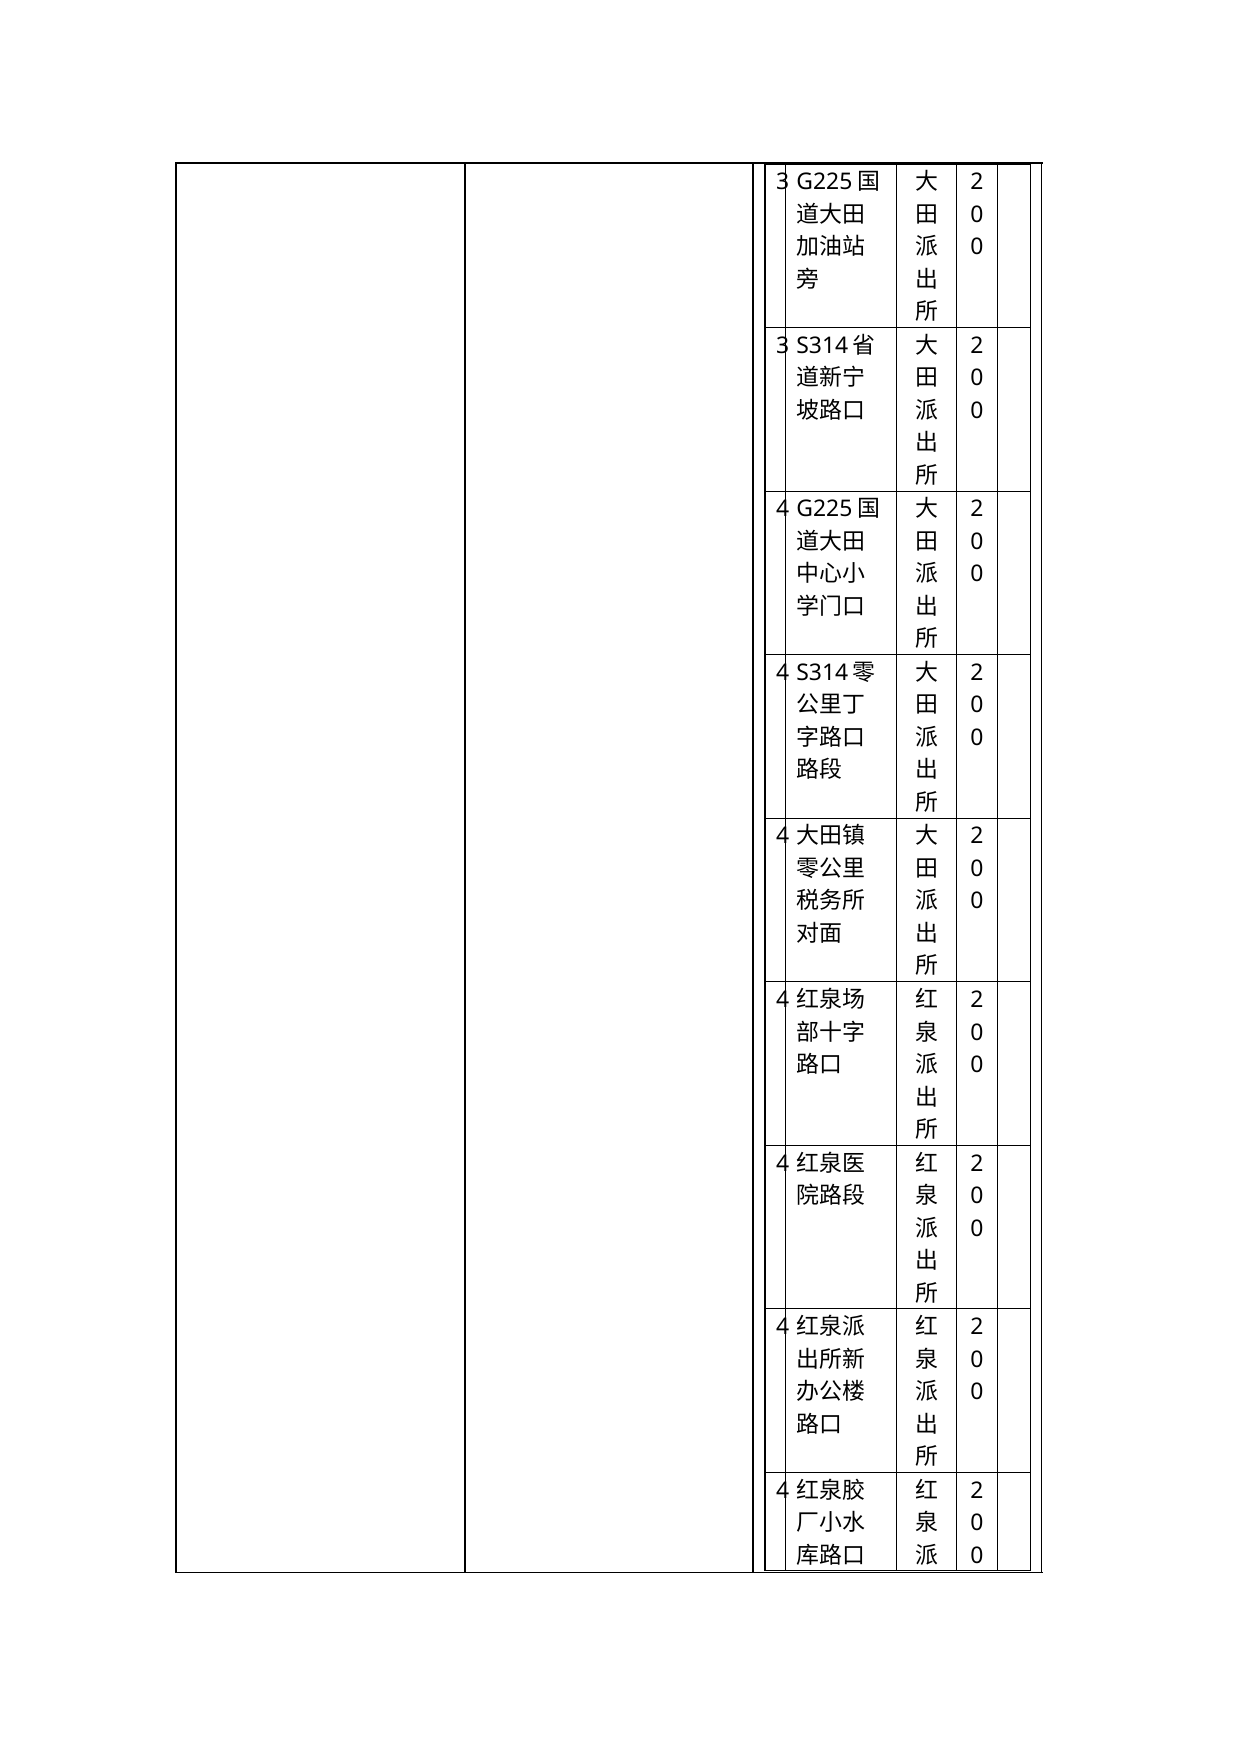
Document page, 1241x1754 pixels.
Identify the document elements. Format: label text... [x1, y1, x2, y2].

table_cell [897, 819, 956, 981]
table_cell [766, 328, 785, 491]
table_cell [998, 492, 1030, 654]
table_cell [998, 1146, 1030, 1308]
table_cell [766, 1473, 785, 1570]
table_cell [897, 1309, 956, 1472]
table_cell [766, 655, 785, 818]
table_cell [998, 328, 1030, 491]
table_cell 1 [177, 164, 464, 1571]
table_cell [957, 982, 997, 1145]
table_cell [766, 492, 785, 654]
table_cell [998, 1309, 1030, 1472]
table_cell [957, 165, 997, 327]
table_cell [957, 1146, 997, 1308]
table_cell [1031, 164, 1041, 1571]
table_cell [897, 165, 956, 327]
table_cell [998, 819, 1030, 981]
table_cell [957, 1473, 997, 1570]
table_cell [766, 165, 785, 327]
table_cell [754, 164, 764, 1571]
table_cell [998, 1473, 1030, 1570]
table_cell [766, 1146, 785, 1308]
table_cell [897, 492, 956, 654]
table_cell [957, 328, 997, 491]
table_cell ★ [466, 164, 752, 1571]
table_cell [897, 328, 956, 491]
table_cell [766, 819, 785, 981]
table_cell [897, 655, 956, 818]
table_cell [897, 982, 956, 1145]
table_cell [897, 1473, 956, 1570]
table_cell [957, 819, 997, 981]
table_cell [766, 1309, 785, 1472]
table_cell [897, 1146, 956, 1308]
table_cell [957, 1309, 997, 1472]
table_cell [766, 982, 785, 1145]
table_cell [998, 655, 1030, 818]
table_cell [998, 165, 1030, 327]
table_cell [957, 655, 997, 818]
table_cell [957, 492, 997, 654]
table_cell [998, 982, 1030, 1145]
